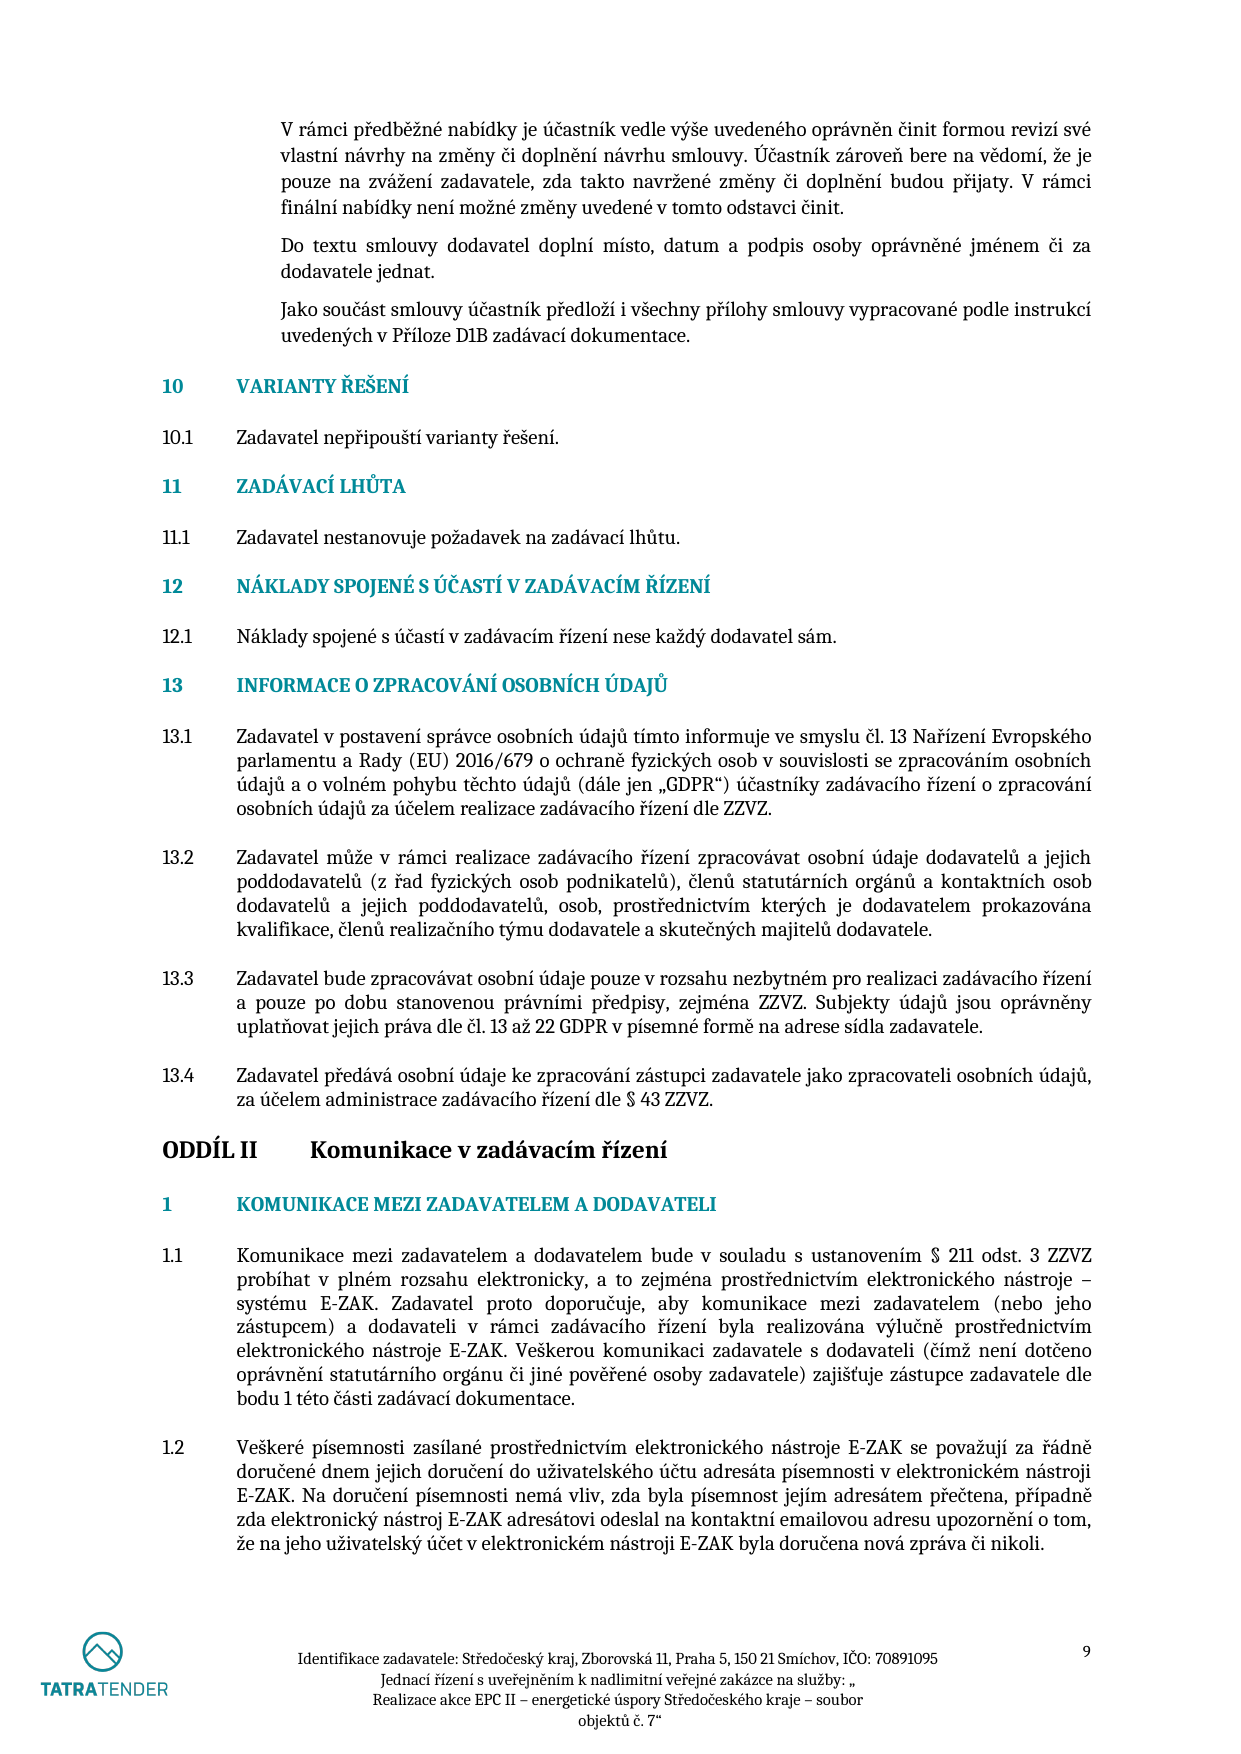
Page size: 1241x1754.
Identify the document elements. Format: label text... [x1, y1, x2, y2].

subtitle Varianty řešení [162, 375, 1093, 399]
subtitle Zadavatel nestanovuje požadavek na zadávací lhůtu. [162, 525, 1093, 549]
subtitle Zadávací lhůta [162, 474, 1093, 498]
subtitle Informace o zpracování osobních údajů [162, 674, 1093, 698]
subtitle Náklady spojené s účastí v zadávacím řízení [162, 574, 1093, 598]
subtitle Jako součást smlouvy účastník předloží i všechny přílohy smlouvy vypracované podle instrukcí uvedených v Příloze D1B zadávací dokumentace. [281, 298, 1093, 348]
subtitle Komunikace mezi zadavatelem a dodavateli [162, 1192, 1093, 1216]
subtitle Komunikace mezi zadavatelem a dodavatelem bude v souladu s ustanovením § 211 odst. 3 ZZVZ probíhat v plném rozsahu elektronicky, a to zejména prostřednictvím elektronického nástroje – systému E-ZAK. Zadavatel proto doporučuje, aby komunikace mezi zadavatelem (nebo jeho zástupcem) a dodavateli v rámci zadávacího řízení byla realizována výlučně prostřednictvím elektronického nástroje E-ZAK. Veškerou komunikaci zadavatele s dodavateli (čímž není dotčeno oprávnění statutárního orgánu či jiné pověřené osoby zadavatele) zajišťuje zástupce zadavatele dle bodu 1 této části zadávací dokumentace. [162, 1243, 1093, 1411]
subtitle Náklady spojené s účastí v zadávacím řízení nese každý dodavatel sám. [162, 625, 1093, 649]
subtitle V rámci předběžné nabídky je účastník vedle výše uvedeného oprávněn činit formou revizí své vlastní návrhy na změny či doplnění návrhu smlouvy. Účastník zároveň bere na vědomí, že je pouze na zvážení zadavatele, zda takto navržené změny či doplnění budou přijaty. V rámci finální nabídky není možné změny uvedené v tomto odstavci činit. [281, 118, 1093, 219]
subtitle Veškeré písemnosti zasílané prostřednictvím elektronického nástroje E-ZAK se považují za řádně doručené dnem jejich doručení do uživatelského účtu adresáta písemnosti v elektronickém nástroji E-ZAK. Na doručení písemnosti nemá vliv, zda byla písemnost jejím adresátem přečtena, případně zda elektronický nástroj E-ZAK adresátovi odeslal na kontaktní emailovou adresu upozornění o tom, že na jeho uživatelský účet v elektronickém nástroji E-ZAK byla doručena nová zpráva či nikoli. [162, 1436, 1093, 1556]
subtitle Zadavatel může v rámci realizace zadávacího řízení zpracovávat osobní údaje dodavatelů a jejich poddodavatelů (z řad fyzických osob podnikatelů), členů statutárních orgánů a kontaktních osob dodavatelů a jejich poddodavatelů, osob, prostřednictvím kterých je dodavatelem prokazována kvalifikace, členů realizačního týmu dodavatele a skutečných majitelů dodavatele. [162, 846, 1093, 942]
subtitle Zadavatel bude zpracovávat osobní údaje pouze v rozsahu nezbytném pro realizaci zadávacího řízení a pouze po dobu stanovenou právními předpisy, zejména ZZVZ. Subjekty údajů jsou oprávněny uplatňovat jejich práva dle čl. 13 až 22 GDPR v písemné formě na adrese sídla zadavatele. [162, 967, 1093, 1038]
picture [20, 1621, 188, 1710]
subtitle Zadavatel předává osobní údaje ke zpracování zástupci zadavatele jako zpracovateli osobních údajů, za účelem administrace zadávacího řízení dle § 43 ZZVZ. [162, 1063, 1093, 1111]
subtitle Do textu smlouvy dodavatel doplní místo, datum a podpis osoby oprávněné jménem či za dodavatele jednat. [281, 234, 1093, 284]
subtitle Komunikace v zadávacím řízení [162, 1136, 1093, 1165]
subtitle Zadavatel v postavení správce osobních údajů tímto informuje ve smyslu čl. 13 Nařízení Evropského parlamentu a Rady (EU) 2016/679 o ochraně fyzických osob v souvislosti se zpracováním osobních údajů a o volném pohybu těchto údajů (dále jen „GDPR“) účastníky zadávacího řízení o zpracování osobních údajů za účelem realizace zadávacího řízení dle ZZVZ. [162, 725, 1093, 821]
subtitle Zadavatel nepřipouští varianty řešení. [162, 426, 1093, 449]
